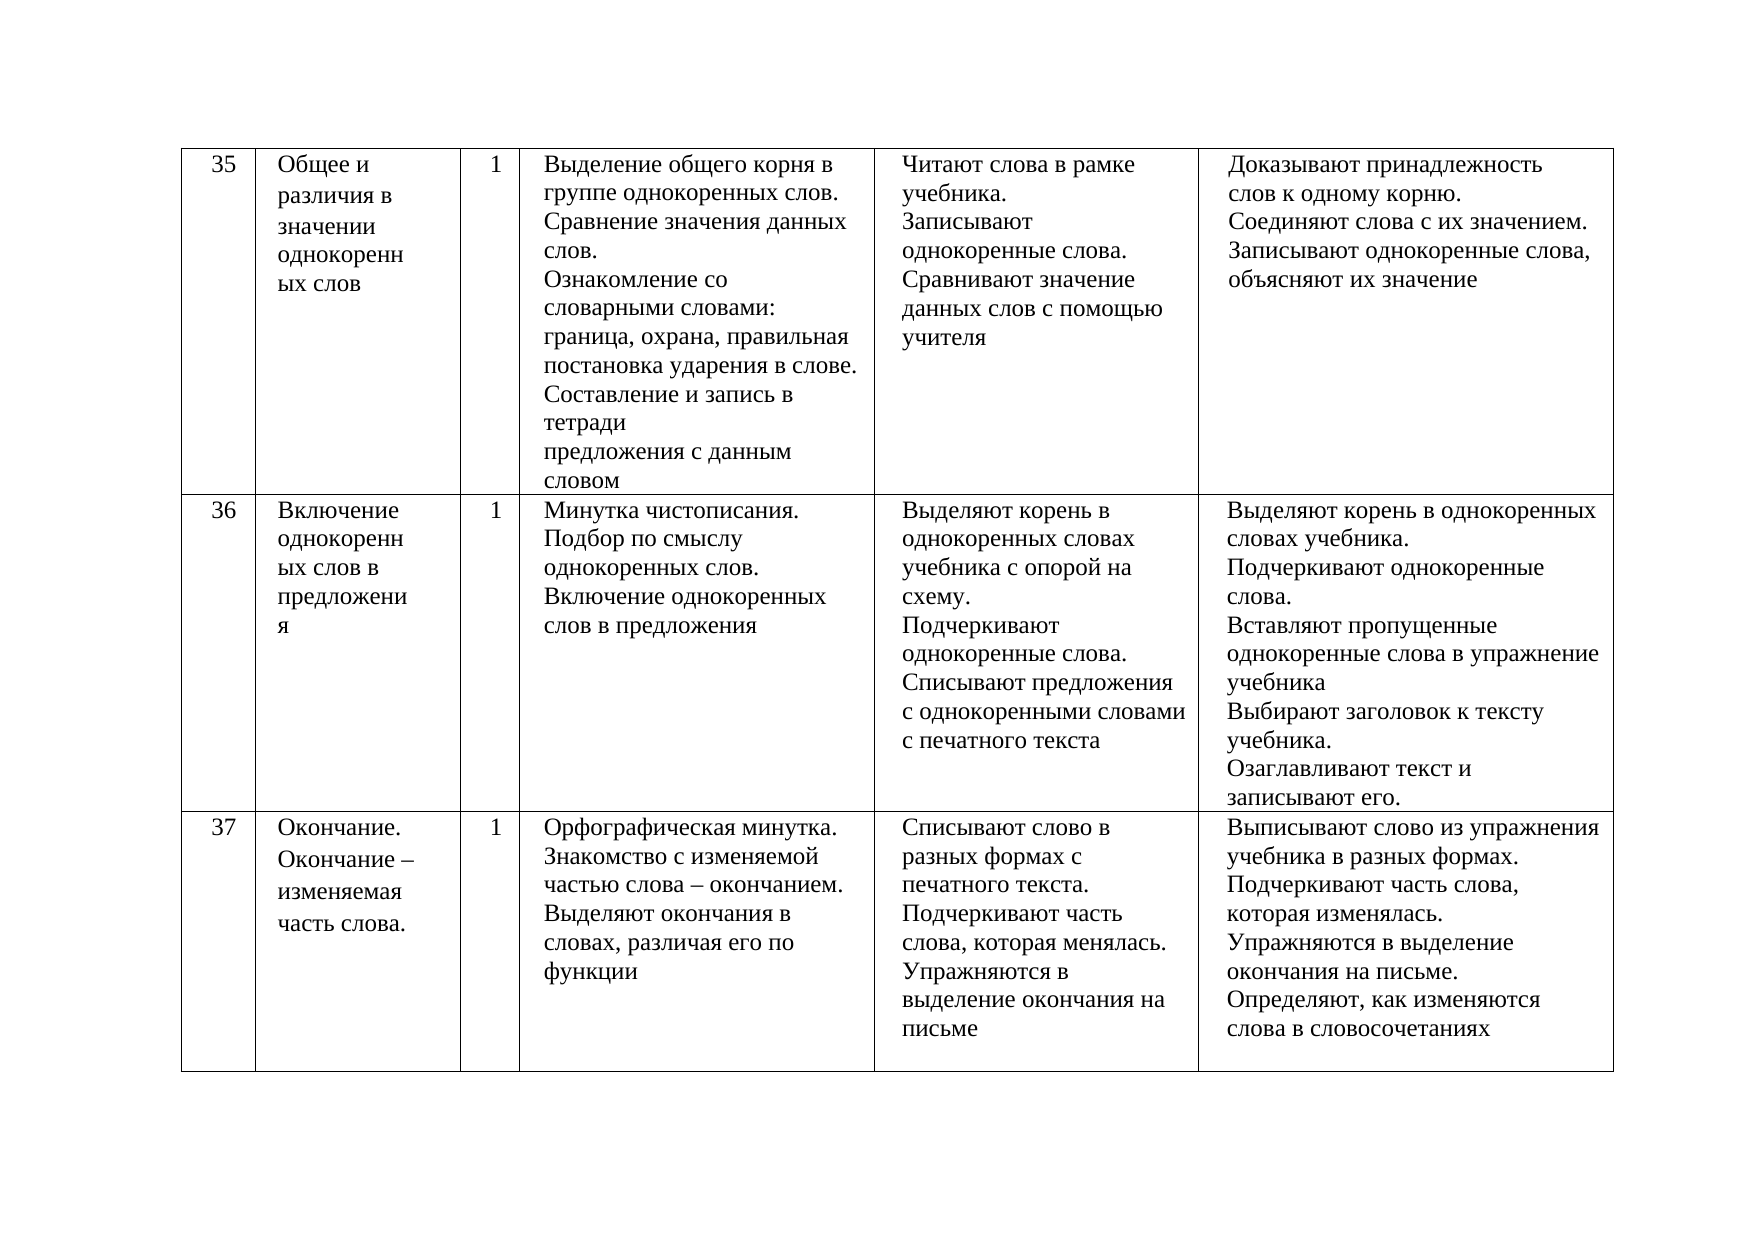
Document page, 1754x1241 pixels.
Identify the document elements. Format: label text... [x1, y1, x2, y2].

table_cell Минутка чистописания. Подбор по смыслу однокоренных слов. Включение однокоренных слов в предложения [520, 495, 874, 811]
table_cell Окончание. Окончание – изменяемая часть слова. [256, 812, 460, 1071]
table_cell Списывают слово в разных формах с печатного текста. Подчеркивают часть слова, которая менялась. Упражняются в выделение окончания на письме [875, 812, 1198, 1071]
table_cell 36 [182, 495, 255, 811]
table_cell Выделяют корень в однокоренных словах учебника с опорой на схему. Подчеркивают однокоренные слова. Списывают предложения с однокоренными словами с печатного текста [875, 495, 1198, 811]
table_cell 1 [461, 812, 519, 1071]
table_cell 37 [182, 812, 255, 1071]
table_cell Выписывают слово из упражнения учебника в разных формах. Подчеркивают часть слова, которая изменялась. Упражняются в выделение окончания на письме. Определяют, как изменяются слова в словосочетаниях [1199, 812, 1613, 1071]
table_header 35 [182, 149, 255, 494]
table_header Выделение общего корня в группе однокоренных слов. Сравнение значения данных слов. Ознакомление со словарными словами: граница, охрана, правильная постановка ударения в слове. Составление и запись в тетради предложения с данным словом [520, 149, 874, 494]
table_cell Орфографическая минутка. Знакомство с изменяемой частью слова – окончанием. Выделяют окончания в словах, различая его по функции [520, 812, 874, 1071]
table_cell 1 [461, 495, 519, 811]
table_header Доказывают принадлежность слов к одному корню. Соединяют слова с их значением. Записывают однокоренные слова, объясняют их значение [1199, 149, 1613, 494]
table_cell Выделяют корень в однокоренных словах учебника. Подчеркивают однокоренные слова. Вставляют пропущенные однокоренные слова в упражнение учебника Выбирают заголовок к тексту учебника. Озаглавливают текст и записывают его. [1199, 495, 1613, 811]
table_header Читают слова в рамке учебника. Записывают однокоренные слова. Сравнивают значение данных слов с помощью учителя [875, 149, 1198, 494]
table_cell Включение однокоренных слов в предложения [256, 495, 460, 811]
table_header Общее и различия в значении однокоренных слов [256, 149, 460, 494]
table_header 1 [461, 149, 519, 494]
